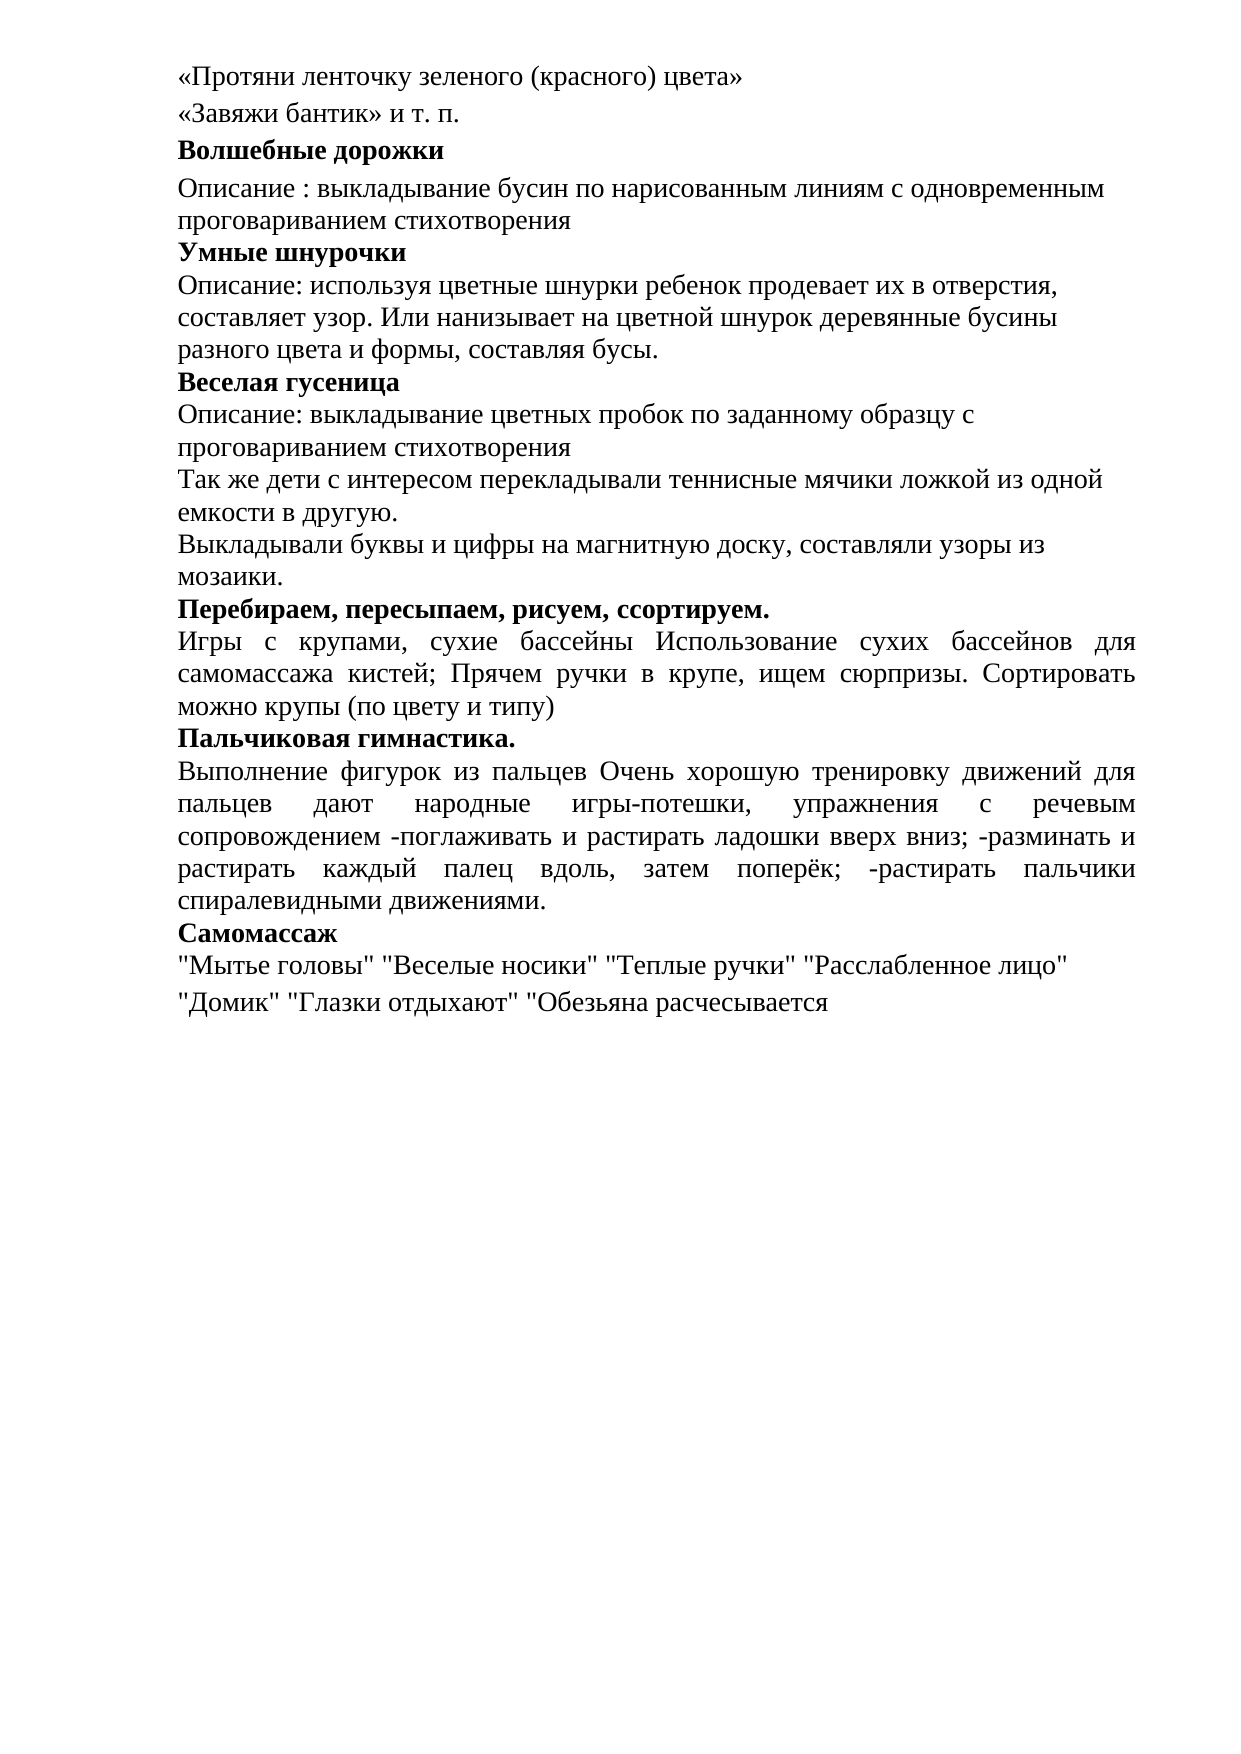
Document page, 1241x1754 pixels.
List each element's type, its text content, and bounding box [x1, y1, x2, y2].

text Описание : выкладывание бусин по нарисованным линиям с одновременным проговариванием стихотворения [177, 171, 1137, 235]
text "Мытье головы" "Веселые носики" "Теплые ручки" "Расслабленное лицо" "Домик" "Глазки отдыхают" "Обезьяна расчесывается [177, 948, 1137, 1018]
text Выкладывали буквы и цифры на магнитную доску, составляли узоры из мозаики. [177, 527, 1137, 592]
text Умные шнурочки [177, 235, 1137, 268]
text Игры с крупами, сухие бассейны Использование сухих бассейнов для самомассажа кистей; Прячем ручки в крупе, ищем сюрпризы. Сортировать можно крупы (по цвету и типу) [177, 624, 1137, 721]
text Самомассаж [177, 916, 1137, 948]
text Пальчиковая гимнастика. [177, 721, 1137, 754]
text Описание: используя цветные шнурки ребенок продевает их в отверстия, составляет узор. Или нанизывает на цветной шнурок деревянные бусины разного цвета и формы, составляя бусы. [177, 268, 1137, 365]
text Волшебные дорожки [177, 133, 1137, 166]
text Так же дети с интересом перекладывали теннисные мячики ложкой из одной емкости в другую. [177, 462, 1137, 527]
text Перебираем, пересыпаем, рисуем, cсортируем. [177, 592, 1137, 624]
text Описание: выкладывание цветных пробок по заданному образцу с проговариванием стихотворения [177, 397, 1137, 462]
text Выполнение фигурок из пальцев Очень хорошую тренировку движений для пальцев дают народные игры-потешки, упражнения с речевым сопровождением -поглаживать и растирать ладошки вверх вниз; -разминать и растирать каждый палец вдоль, затем поперёк; -растирать пальчики спиралевидными движениями. [177, 754, 1137, 916]
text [177, 59, 1137, 129]
text Веселая гусеница [177, 365, 1137, 397]
